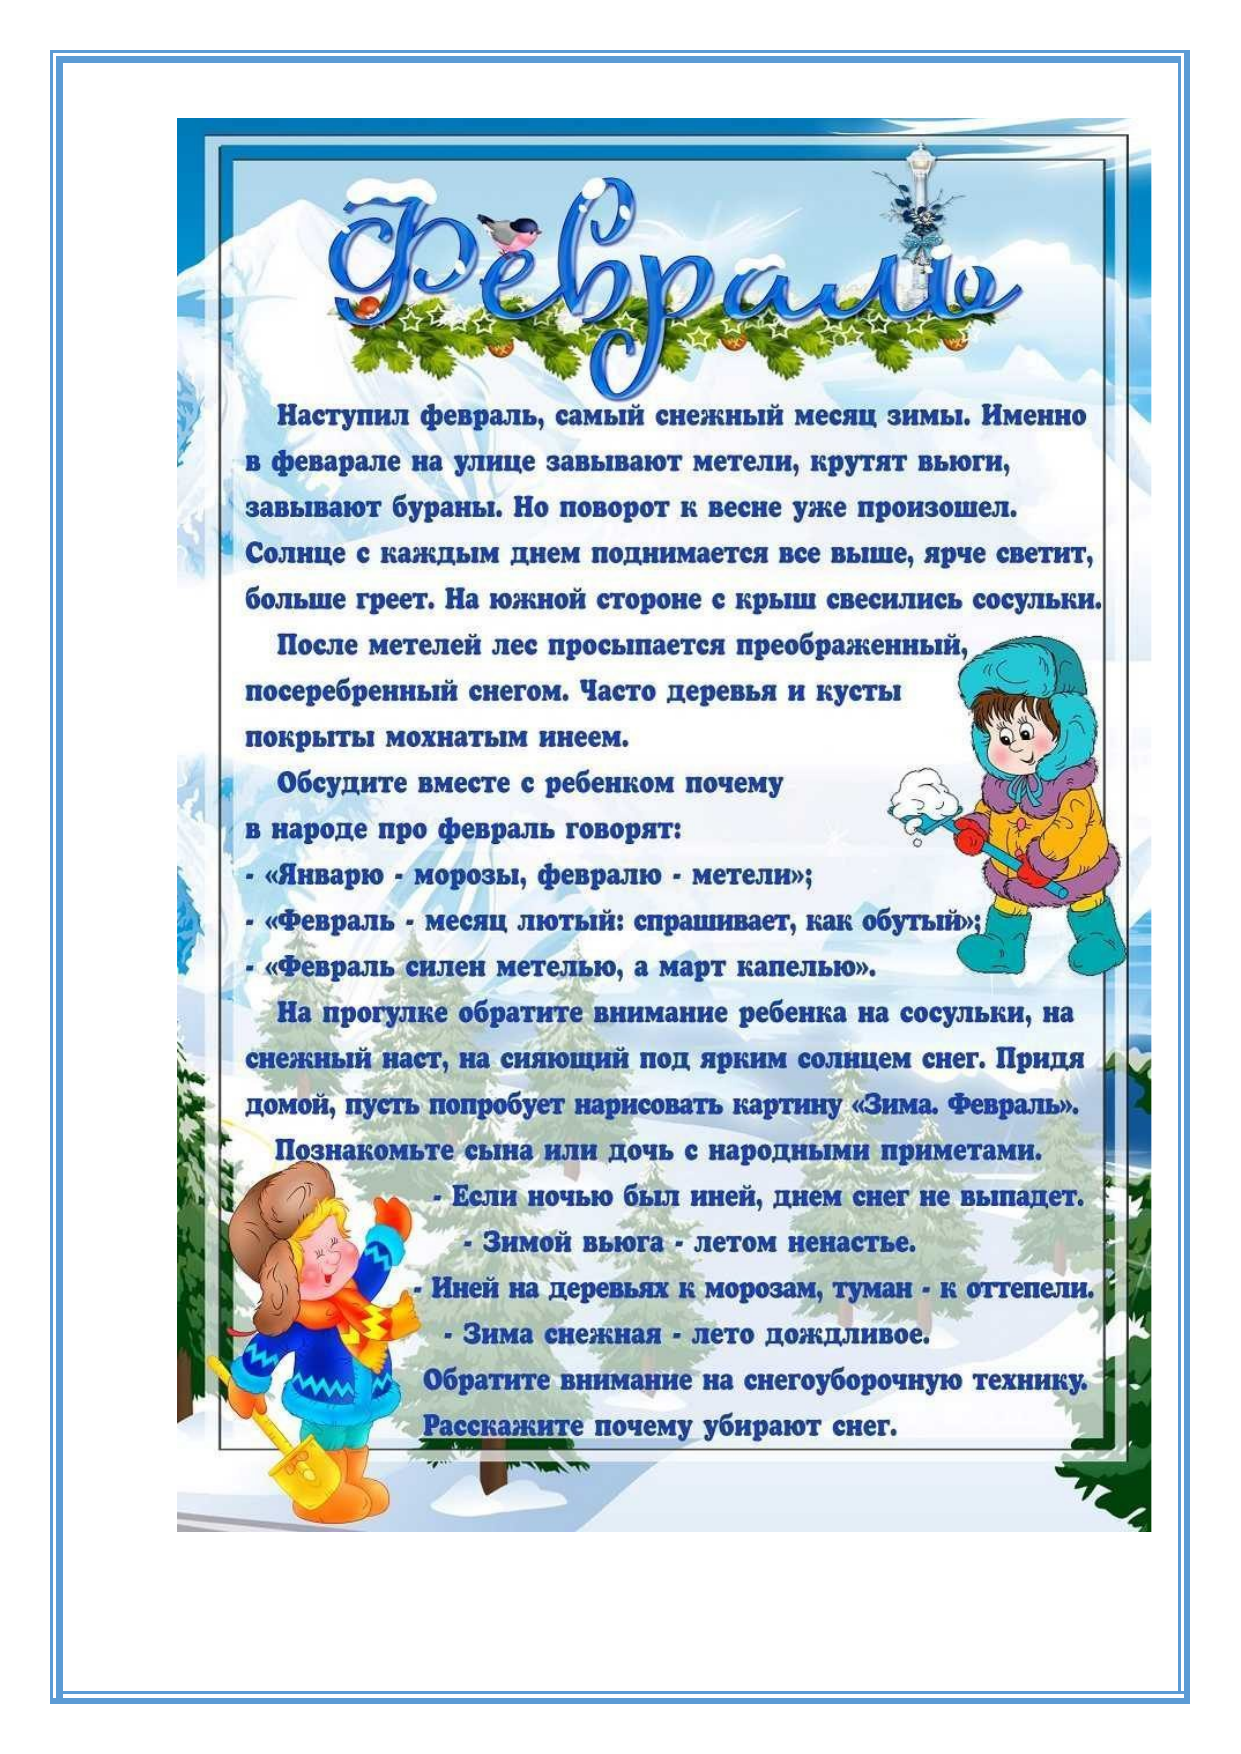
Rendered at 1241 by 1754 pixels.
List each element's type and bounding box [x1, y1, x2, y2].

picture [177, 118, 1152, 1532]
picture [203, 118, 804, 125]
